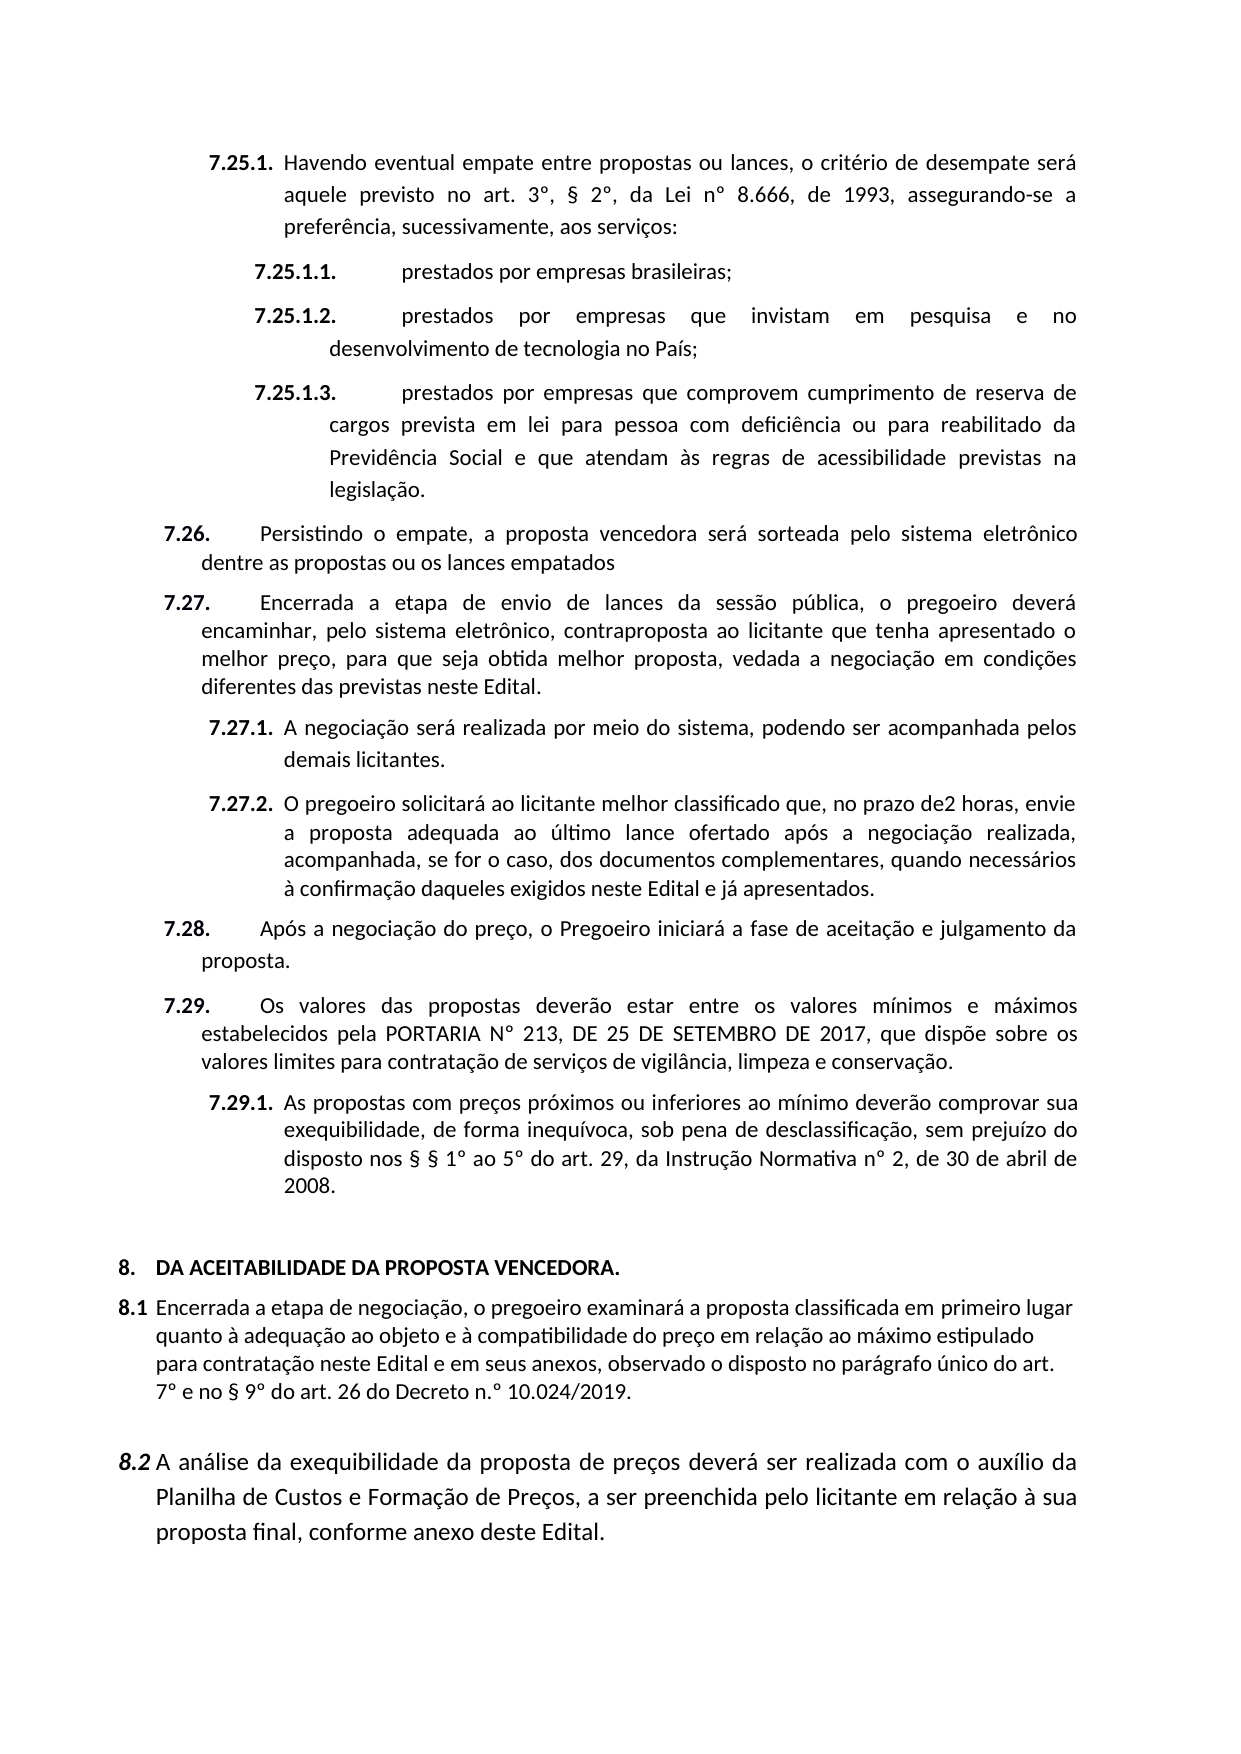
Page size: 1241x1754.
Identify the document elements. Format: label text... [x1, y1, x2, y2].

list prestados por empresas que comprovem cumprimento de reserva de cargos prevista em lei para pessoa com deficiência ou para reabilitado da Previdência Social e que atendam às regras de acessibilidade previstas na legislação. [254, 378, 1078, 503]
list A negociação será realizada por meio do sistema, podendo ser acompanhada pelos demais licitantes. [209, 713, 1078, 773]
list Havendo eventual empate entre propostas ou lances, o critério de desempate será aquele previsto no art. 3º, § 2º, da Lei nº 8.666, de 1993, assegurando-se a preferência, sucessivamente, aos serviços: [209, 148, 1078, 240]
list prestados por empresas que invistam em pesquisa e no desenvolvimento de tecnologia no País; [254, 301, 1078, 362]
list DA ACEITABILIDADE DA PROPOSTA VENCEDORA. [118, 1253, 1079, 1281]
list Encerrada a etapa de envio de lances da sessão pública, o pregoeiro deverá encaminhar, pelo sistema eletrônico, contraproposta ao licitante que tenha apresentado o melhor preço, para que seja obtida melhor proposta, vedada a negociação em condições diferentes das previstas neste Edital. [163, 588, 1078, 700]
list prestados por empresas brasileiras; [254, 257, 1078, 285]
list Encerrada a etapa de negociação, o pregoeiro examinará a proposta classificada em primeiro lugar quanto à adequação ao objeto e à compatibilidade do preço em relação ao máximo estipulado para contratação neste Edital e em seus anexos, observado o disposto no parágrafo único do art. 7º e no § 9º do art. 26 do Decreto n.º 10.024/2019. [118, 1293, 1078, 1405]
list Persistindo o empate, a proposta vencedora será sorteada pelo sistema eletrônico dentre as propostas ou os lances empatados [163, 519, 1079, 576]
list O pregoeiro solicitará ao licitante melhor classificado que, no prazo de2 horas, envie a proposta adequada ao último lance ofertado após a negociação realizada, acompanhada, se for o caso, dos documentos complementares, quando necessários à confirmação daqueles exigidos neste Edital e já apresentados. [209, 789, 1078, 902]
list Os valores das propostas deverão estar entre os valores mínimos e máximos estabelecidos pela PORTARIA Nº 213, DE 25 DE SETEMBRO DE 2017, que dispõe sobre os valores limites para contratação de serviços de vigilância, limpeza e conservação. [163, 991, 1079, 1075]
list Após a negociação do preço, o Pregoeiro iniciará a fase de aceitação e julgamento da proposta. [163, 914, 1078, 974]
list As propostas com preços próximos ou inferiores ao mínimo deverão comprovar sua exequibilidade, de forma inequívoca, sob pena de desclassificação, sem prejuízo do disposto nos § § 1º ao 5º do art. 29, da Instrução Normativa nº 2, de 30 de abril de 2008. [209, 1088, 1079, 1200]
list A análise da exequibilidade da proposta de preços deverá ser realizada com o auxílio da Planilha de Custos e Formação de Preços, a ser preenchida pelo licitante em relação à sua proposta final, conforme anexo deste Edital. [118, 1446, 1079, 1546]
